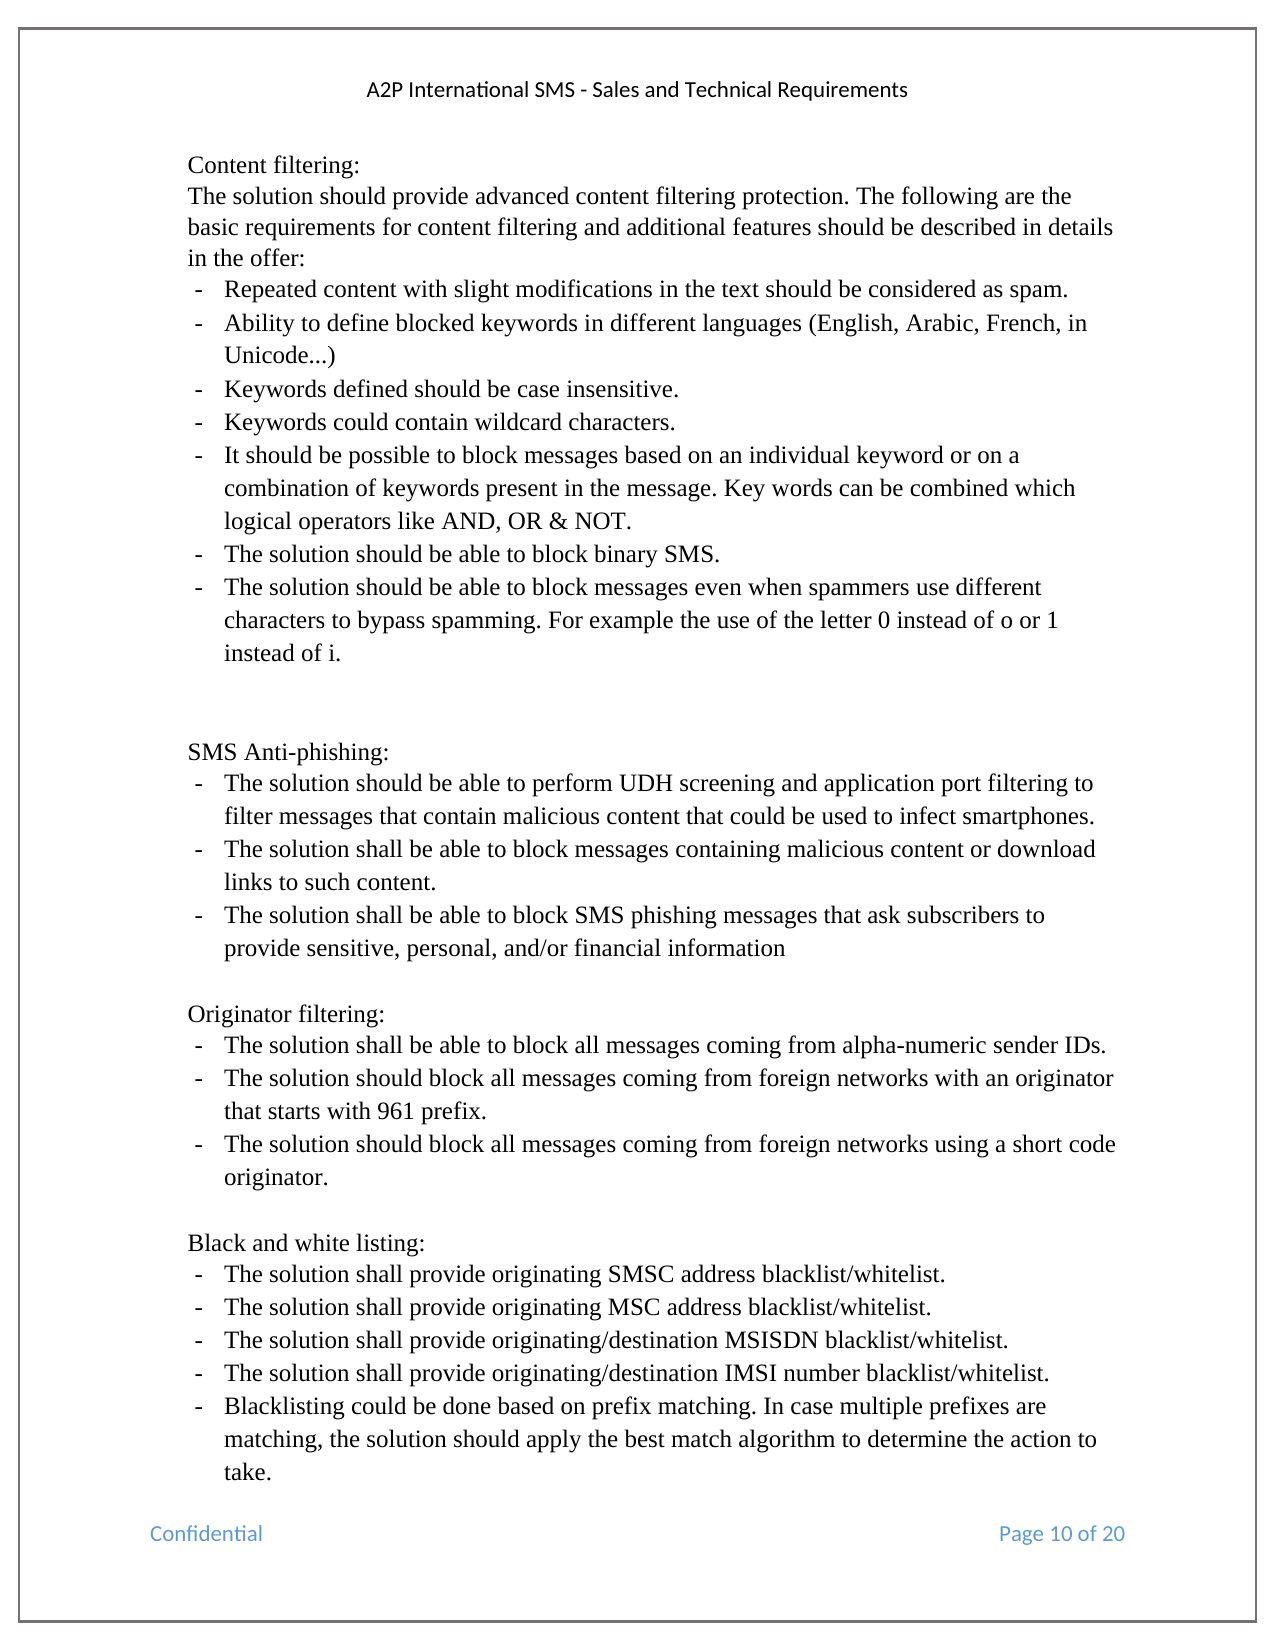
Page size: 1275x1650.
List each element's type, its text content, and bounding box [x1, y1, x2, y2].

list Keywords defined should be case insensitive. [194, 374, 1125, 402]
list The solution shall be able to block all messages coming from alpha-numeric sender IDs. [194, 1030, 1125, 1059]
list The solution shall be able to block messages containing malicious content or download links to such content. [194, 834, 1125, 896]
list The solution shall provide originating MSC address blacklist/whitelist. [194, 1292, 1125, 1321]
text The solution should provide advanced content filtering protection. The following are the basic requirements for content filtering and additional features should be described in details in the offer: [187, 181, 1125, 272]
list The solution should be able to block messages even when spammers use different characters to bypass spamming. For example the use of the letter 0 instead of o or 1 instead of i. [194, 572, 1125, 667]
list The solution shall provide originating/destination IMSI number blacklist/whitelist. [194, 1358, 1125, 1387]
list The solution should block all messages coming from foreign networks with an originator that starts with 961 prefix. [194, 1063, 1125, 1125]
list It should be possible to block messages based on an individual keyword or on a combination of keywords present in the message. Key words can be combined which logical operators like AND, OR & NOT. [194, 440, 1125, 534]
list The solution shall provide originating/destination MSISDN blacklist/whitelist. [194, 1325, 1125, 1354]
list The solution shall provide originating SMSC address blacklist/whitelist. [194, 1259, 1125, 1288]
list The solution should be able to perform UDH screening and application port filtering to filter messages that contain malicious content that could be used to infect smartphones. [194, 768, 1125, 830]
list Repeated content with slight modifications in the text should be considered as spam. [194, 274, 1125, 303]
text SMS Anti-phishing: [187, 737, 1125, 766]
list Keywords could contain wildcard characters. [194, 407, 1125, 435]
text Content filtering: [187, 150, 1125, 179]
text Black and white listing: [187, 1228, 1125, 1257]
list Blacklisting could be done based on prefix matching. In case multiple prefixes are matching, the solution should apply the best match algorithm to determine the action to take. [194, 1391, 1125, 1486]
list The solution shall be able to block SMS phishing messages that ask subscribers to provide sensitive, personal, and/or financial information [194, 900, 1125, 962]
list Ability to define blocked keywords in different languages (English, Arabic, French, in Unicode...) [194, 308, 1125, 369]
text Originator filtering: [187, 999, 1125, 1028]
list The solution should be able to block binary SMS. [194, 539, 1125, 567]
list The solution should block all messages coming from foreign networks using a short code originator. [194, 1129, 1125, 1191]
